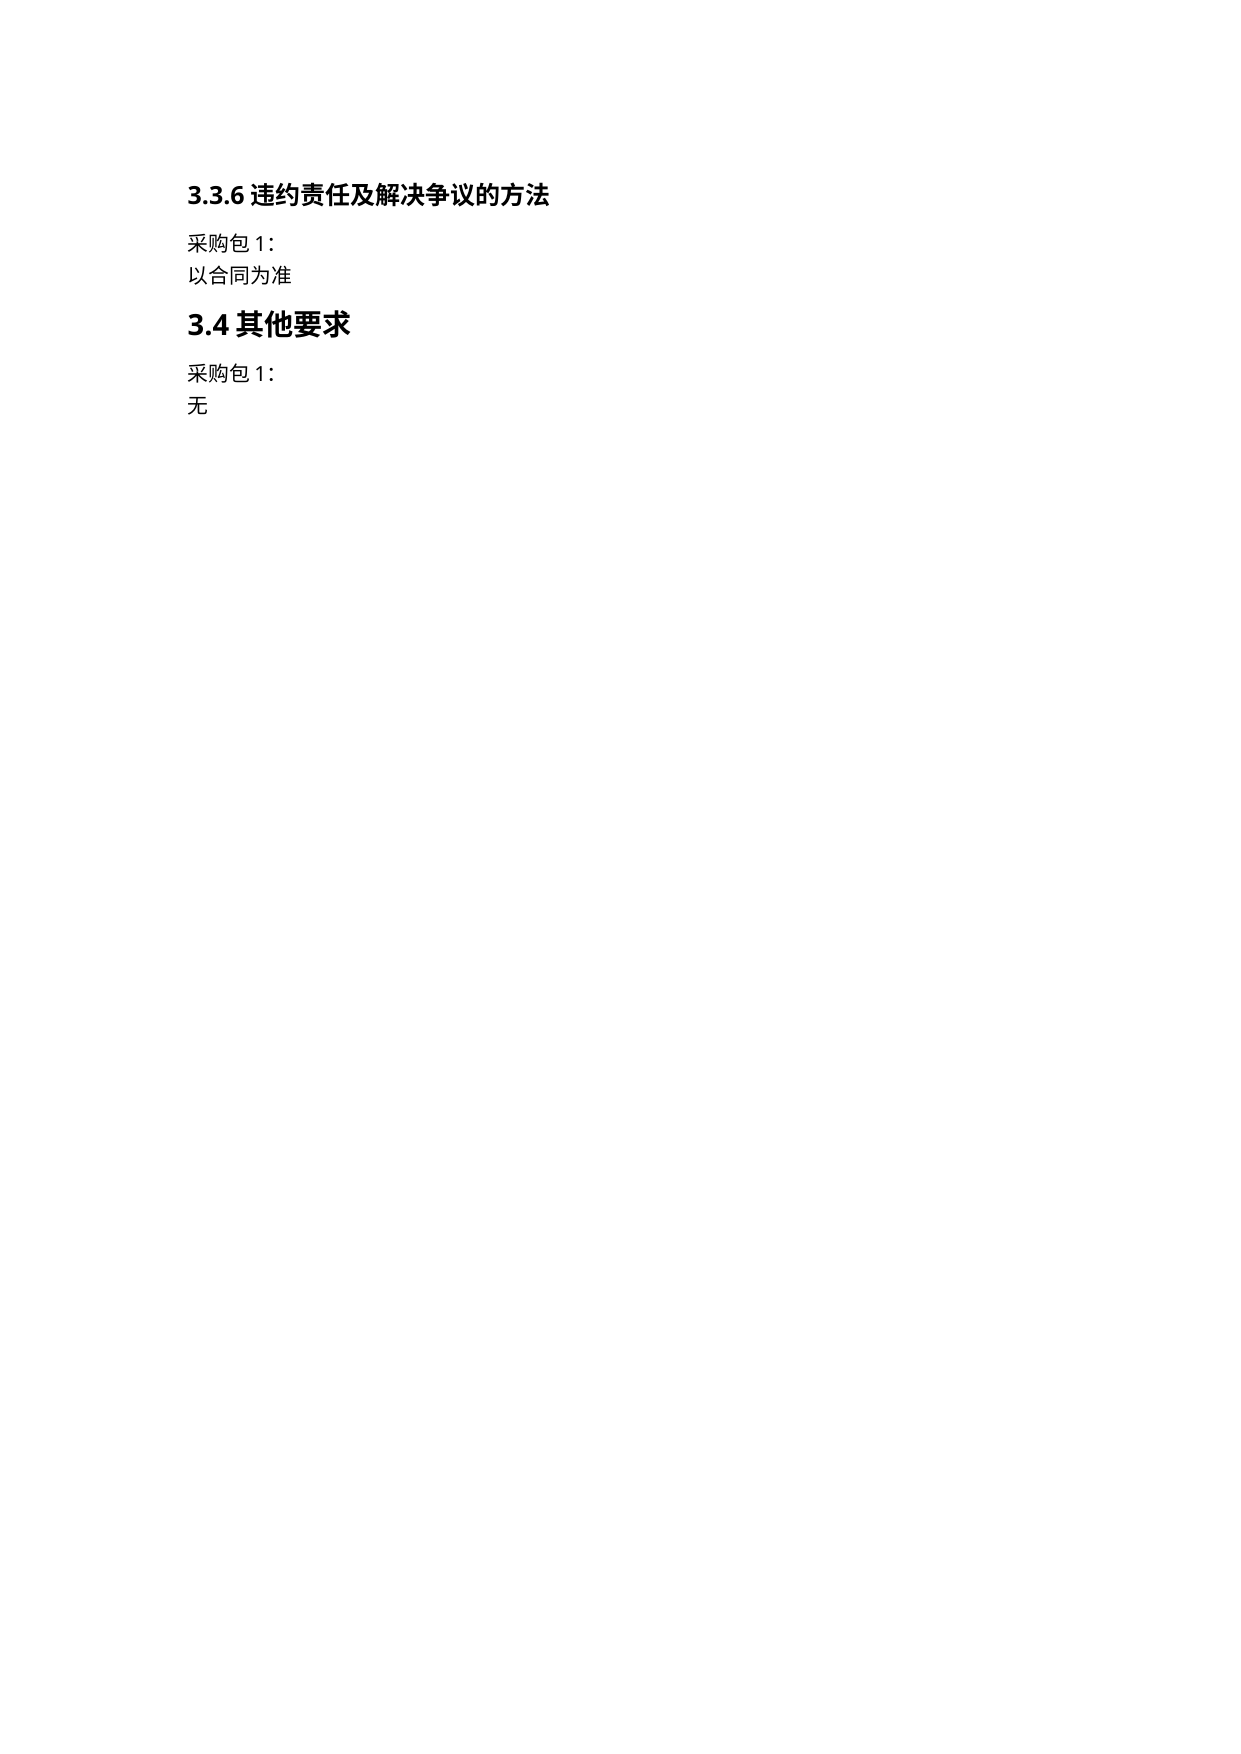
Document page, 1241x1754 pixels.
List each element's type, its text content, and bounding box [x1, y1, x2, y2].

text 以合同为准 [187, 259, 1053, 292]
text 采购包1： [187, 227, 1053, 259]
text 无 [187, 389, 1053, 422]
text 3.3.6违约责任及解决争议的方法 [187, 162, 1053, 227]
text 采购包1： [187, 357, 1053, 389]
text 3.4其他要求 [187, 292, 1053, 357]
